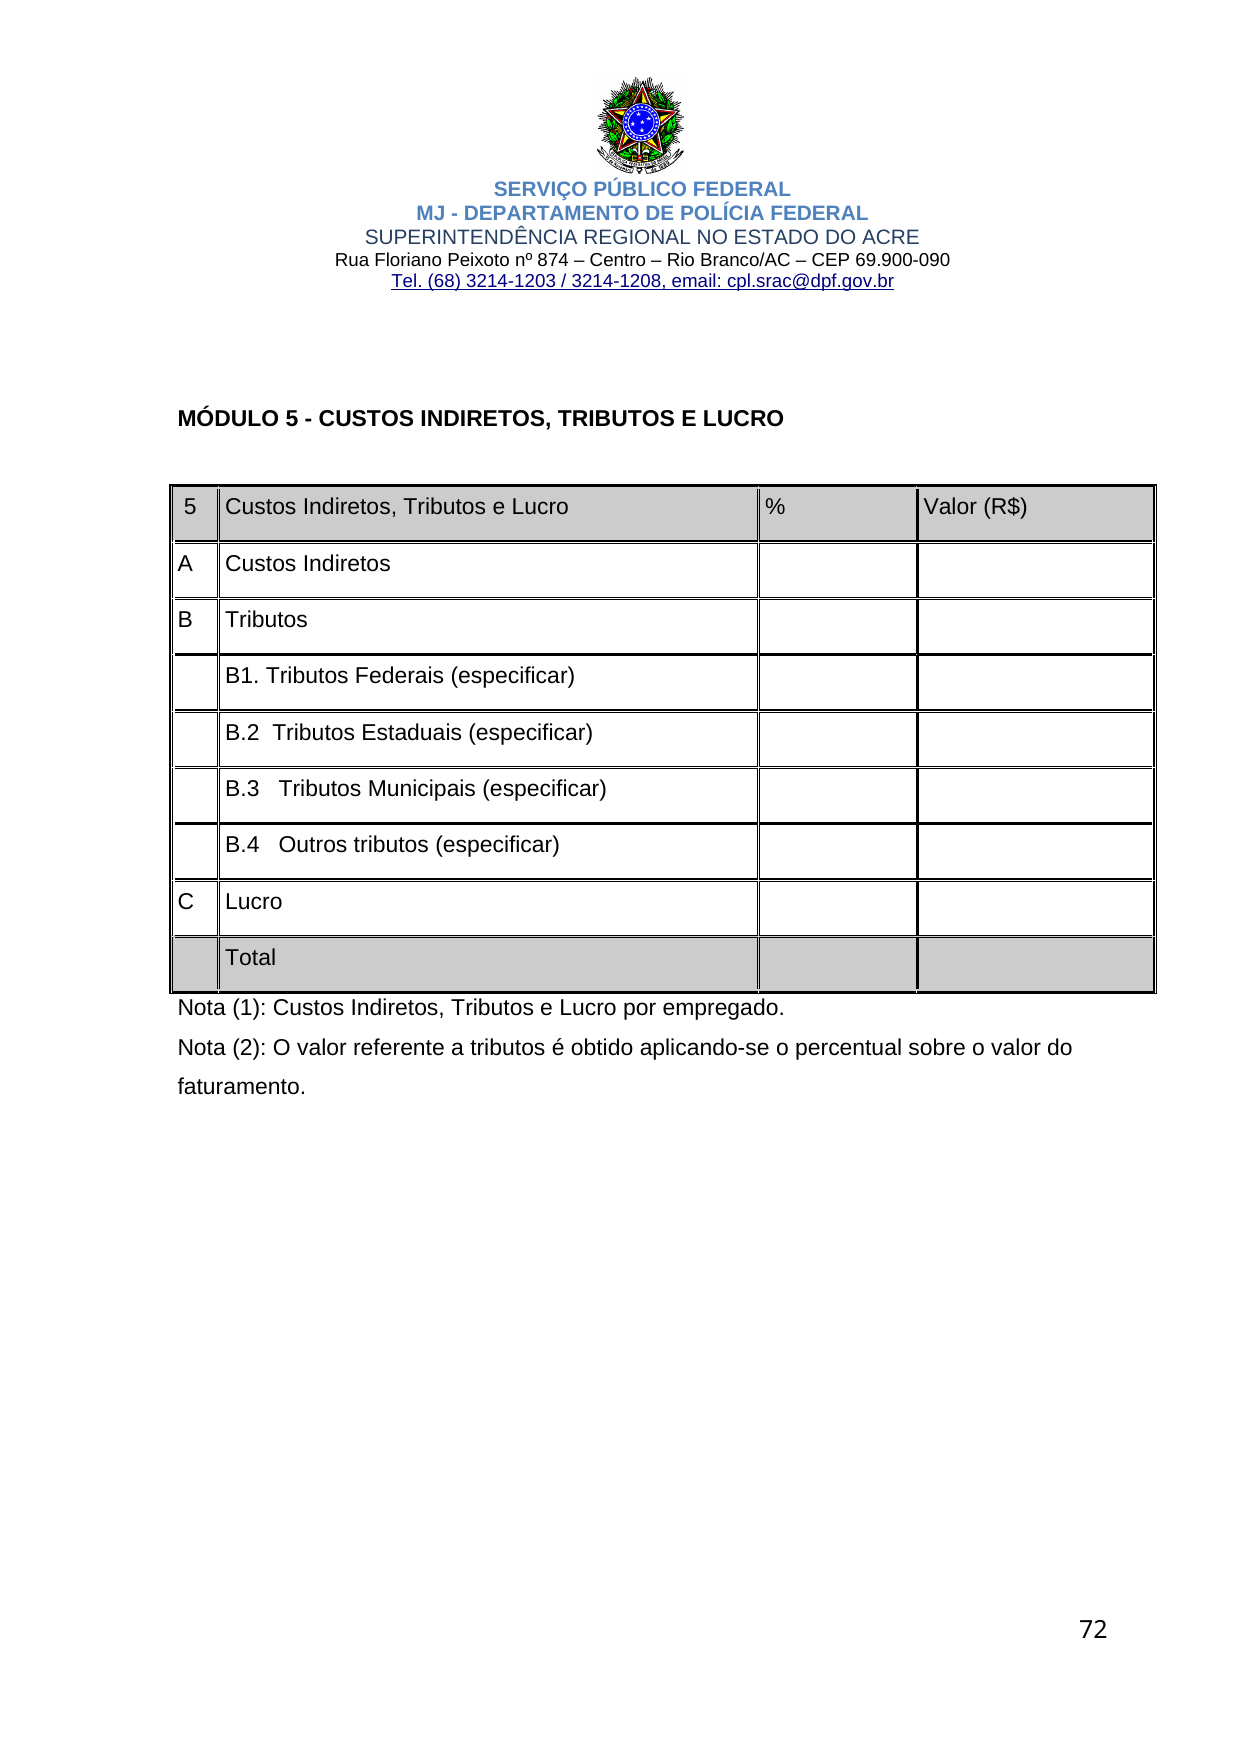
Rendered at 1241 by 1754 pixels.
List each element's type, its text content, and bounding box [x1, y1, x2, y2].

table_cell [173, 709, 217, 766]
table_cell B.3 Tributos Municipais (especificar) [220, 769, 757, 822]
table_cell C [173, 878, 217, 935]
table_cell [171, 766, 219, 822]
table_cell [919, 878, 1154, 935]
table_cell [917, 766, 1155, 822]
table_cell [917, 935, 1155, 991]
table_cell [919, 822, 1153, 878]
table_cell [760, 882, 916, 935]
table_cell A [173, 540, 217, 597]
table_cell B.4 Outros tributos (especificar) [220, 825, 757, 878]
table_cell B [171, 597, 219, 653]
table_cell [760, 713, 916, 766]
table_cell [760, 600, 916, 653]
table_cell [173, 822, 217, 878]
table_cell [171, 653, 217, 709]
table_cell [759, 938, 917, 991]
table_cell [919, 653, 1155, 709]
table_cell B.2 Tributos Estaduais (especificar) [220, 713, 757, 766]
table_header 5 [173, 487, 219, 540]
table_cell [760, 544, 916, 597]
picture [593, 73, 691, 177]
table_cell Custos Indiretos [220, 544, 757, 597]
table_cell [171, 935, 219, 991]
table_cell [760, 769, 916, 822]
table_cell [919, 709, 1154, 766]
table_header Custos Indiretos, Tributos e Lucro [219, 487, 759, 540]
table_cell [919, 540, 1154, 597]
text MÓDULO 5 - CUSTOS INDIRETOS, TRIBUTOS E LUCRO [177, 405, 1107, 431]
table_cell [760, 656, 916, 709]
table_cell Lucro [220, 882, 757, 935]
table_cell Total [219, 938, 759, 991]
table_cell [760, 825, 916, 878]
text Nota (2): O valor referente a tributos é obtido aplicando-se o percentual sobre o valor do faturamento. [177, 1034, 1107, 1099]
text Nota (1): Custos Indiretos, Tributos e Lucro por empregado. [177, 994, 1107, 1021]
table_header % [759, 486, 917, 540]
table_header Valor (R$) [917, 487, 1153, 540]
table_cell B1. Tributos Federais (especificar) [220, 656, 757, 709]
table_cell [917, 597, 1155, 653]
table_cell Tributos [220, 600, 757, 653]
